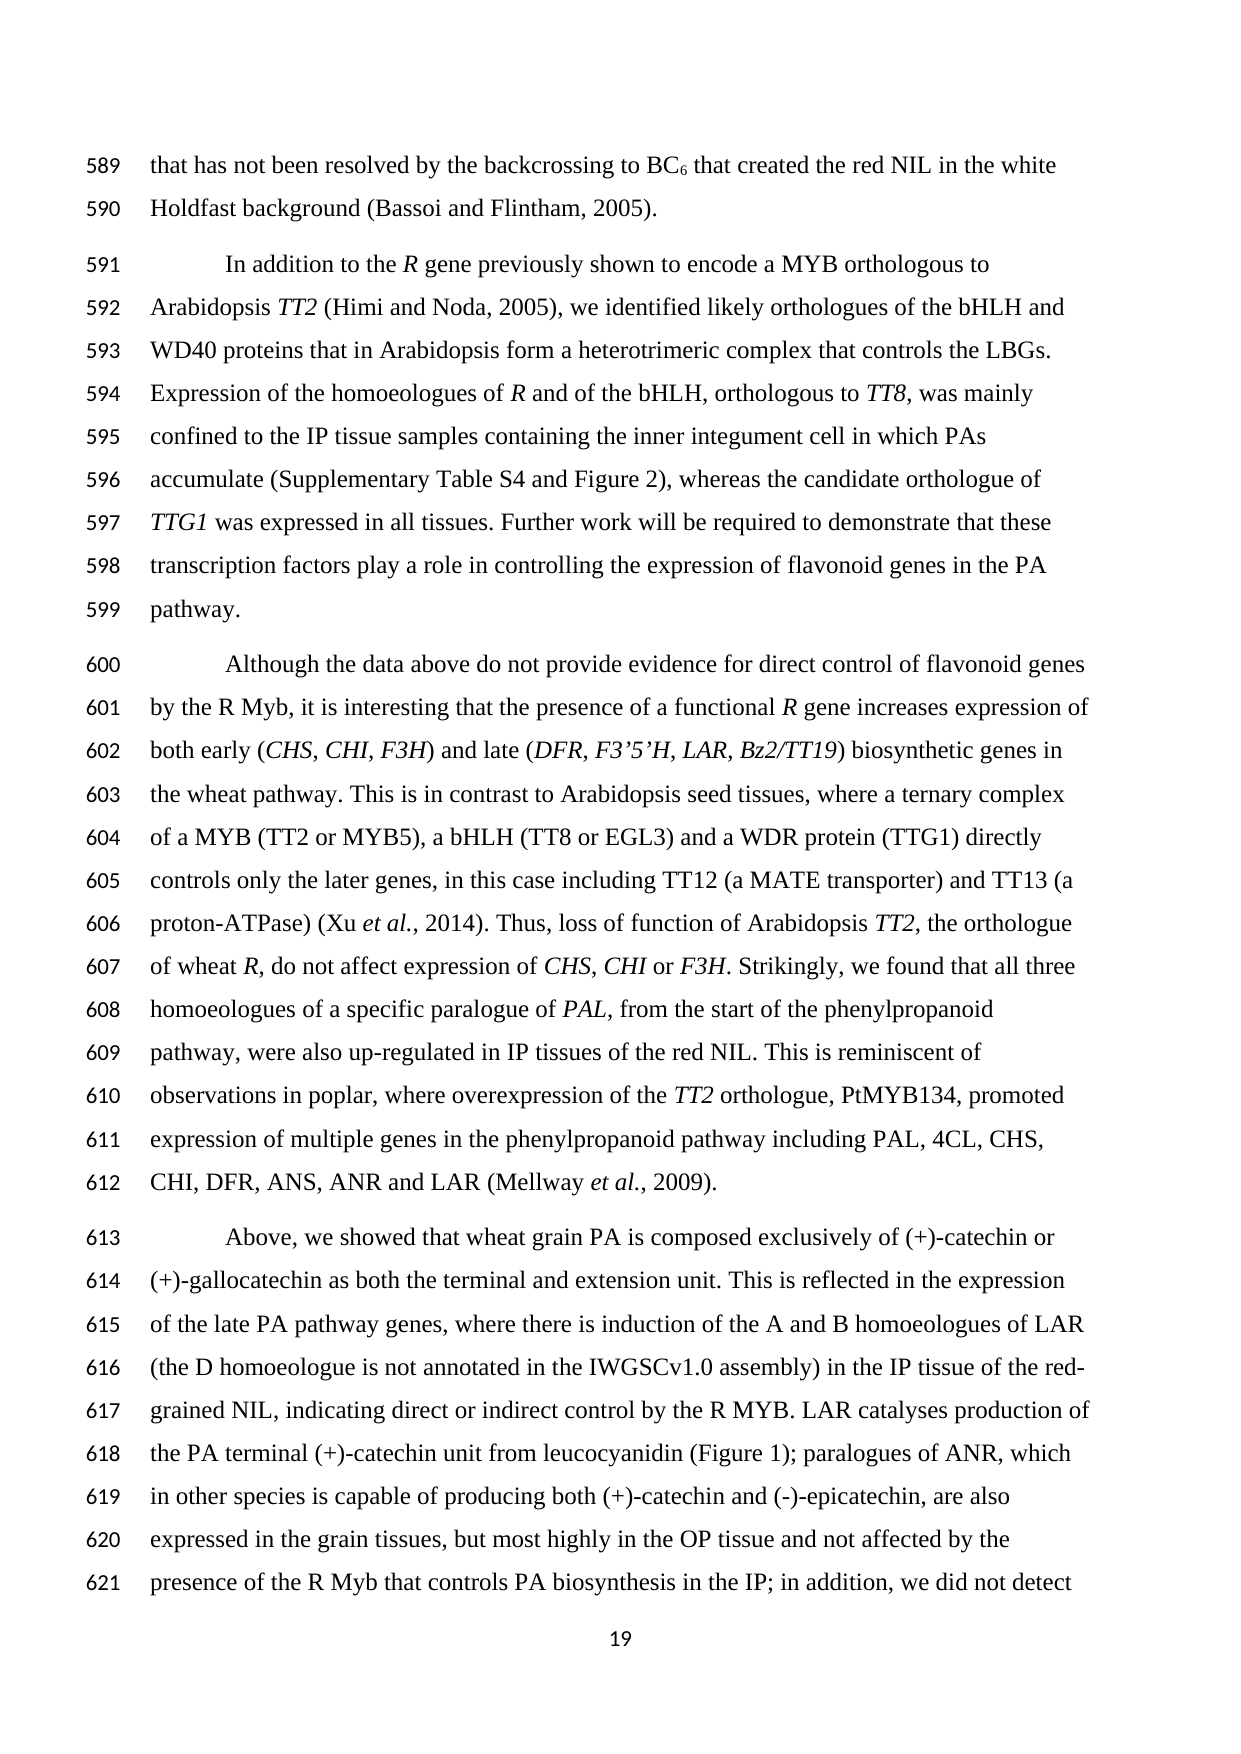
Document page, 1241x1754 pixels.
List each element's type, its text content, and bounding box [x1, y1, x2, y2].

text In addition to the R gene previously shown to encode a MYB orthologous to Arabidopsis TT2 (Himi and Noda, 2005), we identified likely orthologues of the bHLH and WD40 proteins that in Arabidopsis form a heterotrimeric complex that controls the LBGs. Expression of the homoeologues of R and of the bHLH, orthologous to TT8, was mainly confined to the IP tissue samples containing the inner integument cell in which PAs accumulate (Supplementary Table S4 and Figure 2), whereas the candidate orthologue of TTG1 was expressed in all tissues. Further work will be required to demonstrate that these transcription factors play a role in controlling the expression of flavonoid genes in the PA pathway. [150, 249, 1090, 622]
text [150, 1222, 1090, 1596]
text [150, 150, 1090, 222]
text Although the data above do not provide evidence for direct control of flavonoid genes by the R Myb, it is interesting that the presence of a functional R gene increases expression of both early (CHS, CHI, F3H) and late (DFR, F3’5’H, LAR, Bz2/TT19) biosynthetic genes in the wheat pathway. This is in contrast to Arabidopsis seed tissues, where a ternary complex of a MYB (TT2 or MYB5), a bHLH (TT8 or EGL3) and a WDR protein (TTG1) directly controls only the later genes, in this case including TT12 (a MATE transporter) and TT13 (a proton-ATPase) (Xu et al., 2014). Thus, loss of function of Arabidopsis TT2, the orthologue of wheat R, do not affect expression of CHS, CHI or F3H. Strikingly, we found that all three homoeologues of a specific paralogue of PAL, from the start of the phenylpropanoid pathway, were also up-regulated in IP tissues of the red NIL. This is reminiscent of observations in poplar, where overexpression of the TT2 orthologue, PtMYB134, promoted expression of multiple genes in the phenylpropanoid pathway including PAL, 4CL, CHS, CHI, DFR, ANS, ANR and LAR (Mellway et al., 2009). [150, 649, 1090, 1196]
